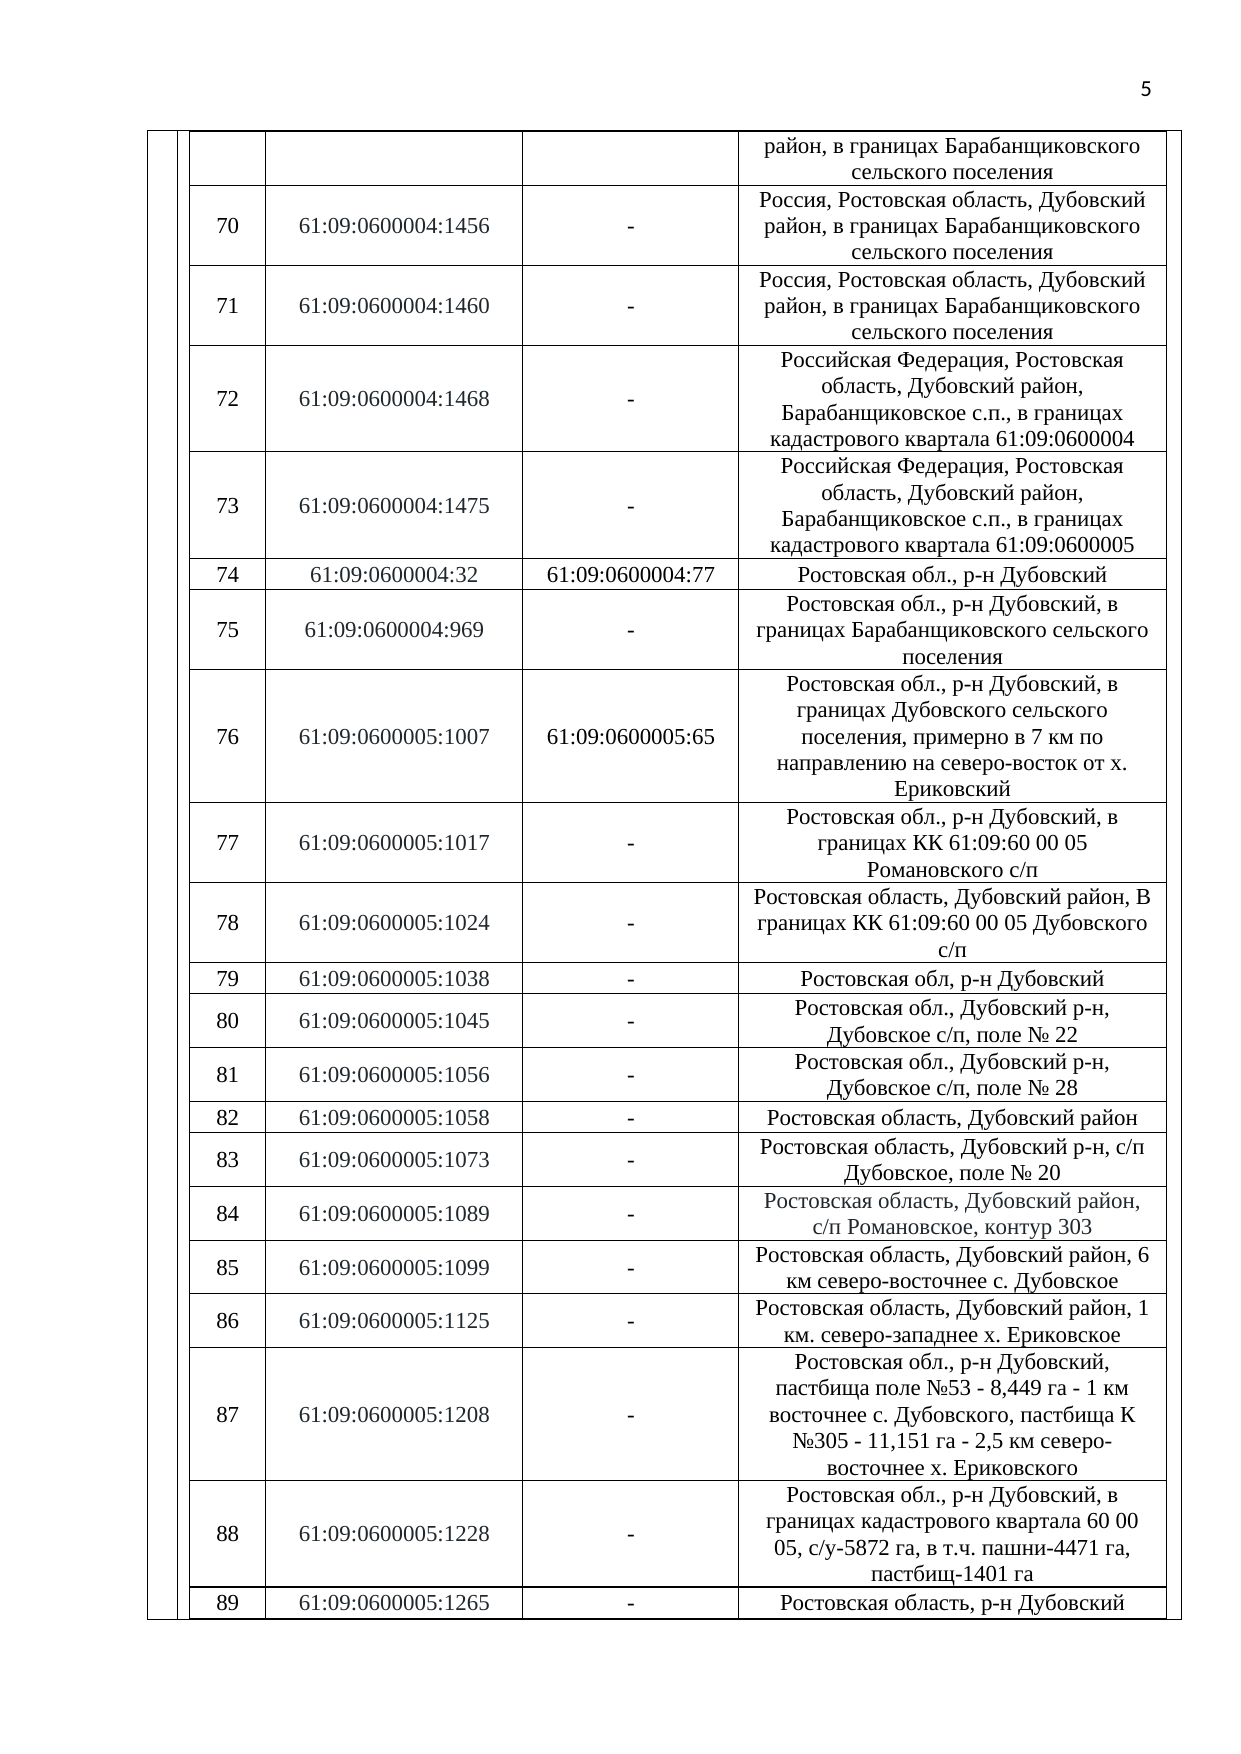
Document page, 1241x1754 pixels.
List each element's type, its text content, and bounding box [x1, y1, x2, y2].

table_cell [523, 1588, 738, 1618]
table_cell [190, 1187, 265, 1240]
table_cell [266, 1294, 522, 1347]
table_cell [739, 452, 1166, 558]
table_cell [190, 559, 265, 589]
table_cell [739, 670, 1166, 802]
table_cell [739, 1348, 1166, 1480]
table_cell [523, 963, 738, 993]
table_cell [739, 994, 1166, 1047]
table_cell [178, 131, 189, 1619]
table_cell [190, 670, 265, 802]
table_cell [266, 1048, 522, 1101]
table_cell [266, 1348, 522, 1480]
table_cell [739, 1294, 1166, 1347]
table_cell [523, 883, 738, 962]
table_cell [266, 559, 522, 589]
table_cell [523, 1048, 738, 1101]
table_cell [739, 1133, 1166, 1186]
table_cell [523, 186, 738, 265]
table_cell [266, 1588, 522, 1618]
table_cell [190, 1481, 265, 1586]
table_cell [523, 1241, 738, 1293]
table_cell [266, 452, 522, 558]
table_cell [266, 1481, 522, 1586]
table_cell [523, 452, 738, 558]
table_cell [739, 186, 1166, 265]
table_cell [190, 994, 265, 1047]
table_cell [266, 670, 522, 802]
table_cell [266, 266, 522, 345]
table_cell [266, 590, 522, 669]
table_cell [739, 590, 1166, 669]
table_cell [1167, 131, 1181, 1619]
table_cell [266, 1241, 522, 1293]
table_cell [266, 803, 522, 882]
table_cell [523, 1348, 738, 1480]
table_cell [523, 670, 738, 802]
table_cell [266, 346, 522, 451]
table_cell [523, 266, 738, 345]
table_cell [190, 346, 265, 451]
table_cell [523, 1187, 738, 1240]
table_cell [523, 1133, 738, 1186]
table_cell [739, 1048, 1166, 1101]
table_cell 3 [148, 131, 177, 1619]
table_cell [266, 883, 522, 962]
table_cell [266, 963, 522, 993]
table_cell [1015, 1288, 1028, 1293]
table_cell [739, 803, 1166, 882]
table_cell [523, 559, 738, 589]
table_cell [266, 186, 522, 265]
table_cell [739, 963, 1166, 993]
table_cell [266, 1133, 522, 1186]
table_cell [266, 132, 522, 185]
table_cell [523, 346, 738, 451]
table_cell [739, 1187, 1166, 1240]
table_cell [523, 590, 738, 669]
table_cell [190, 883, 265, 962]
table_cell [739, 346, 1166, 451]
table_cell [739, 1241, 1166, 1293]
table_cell [739, 1481, 1166, 1586]
table_cell [739, 1588, 1166, 1618]
table_cell [190, 1102, 265, 1132]
table_cell [266, 1102, 522, 1132]
table_cell [190, 1294, 265, 1347]
table_cell [827, 1042, 840, 1047]
table_cell [523, 803, 738, 882]
table_cell [523, 132, 738, 185]
table_cell [739, 883, 1166, 962]
table_cell [739, 266, 1166, 345]
table_cell [523, 1102, 738, 1132]
table_cell [739, 559, 1166, 589]
table_cell [190, 186, 265, 265]
table_cell [523, 1294, 738, 1347]
table_cell [739, 1102, 1166, 1132]
table_cell [266, 1187, 522, 1240]
table_cell [523, 994, 738, 1047]
table_cell [739, 132, 1166, 185]
table_cell [523, 1481, 738, 1586]
table_cell [266, 994, 522, 1047]
